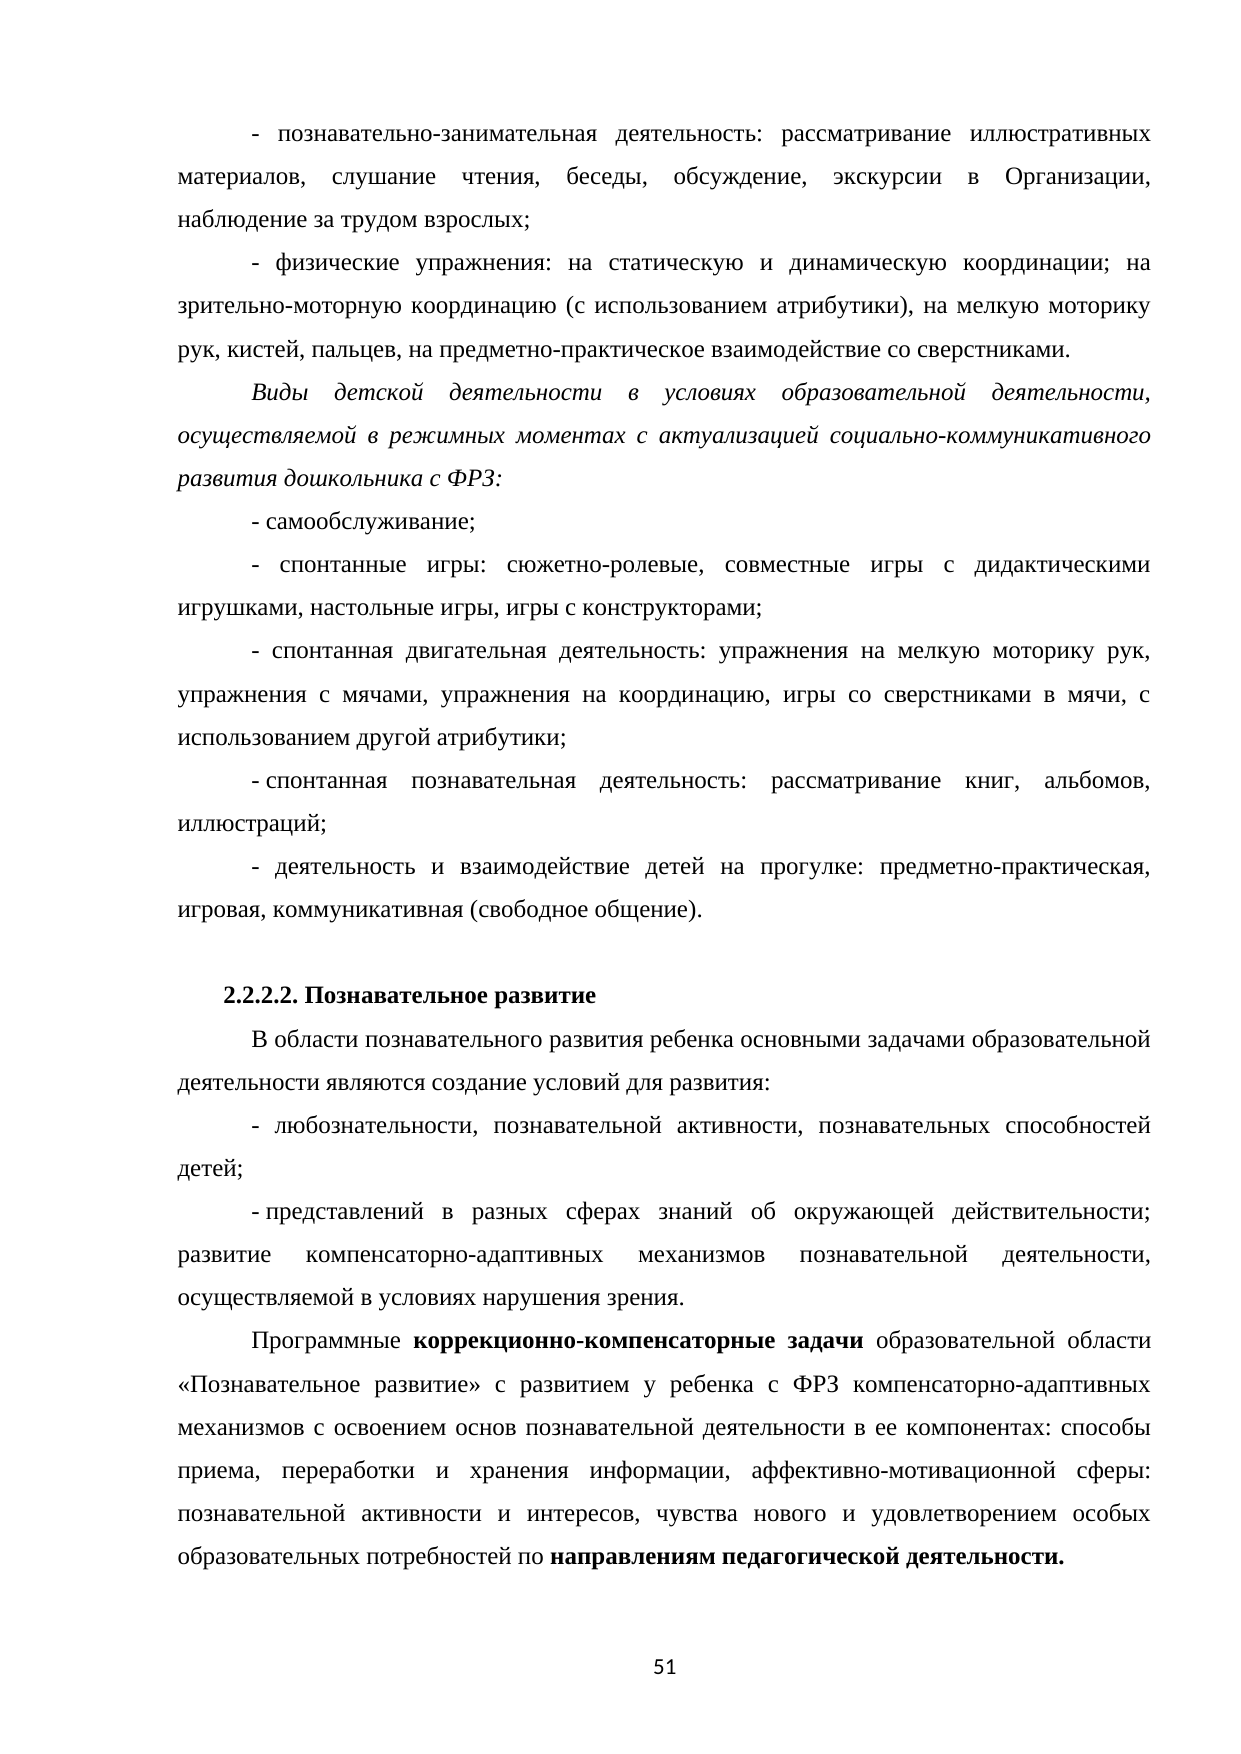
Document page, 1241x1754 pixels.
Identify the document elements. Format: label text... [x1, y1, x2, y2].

text - спонтанная двигательная деятельность: упражнения на мелкую моторику рук, упражнения с мячами, упражнения на координацию, игры со сверстниками в мячи, с использованием другой атрибутики; [177, 636, 1152, 751]
text - спонтанная познавательная деятельность: рассматривание книг, альбомов, иллюстраций; [177, 765, 1152, 837]
text - деятельность и взаимодействие детей на прогулке: предметно-практическая, игровая, коммуникативная (свободное общение). [177, 851, 1152, 923]
text - познавательно-занимательная деятельность: рассматривание иллюстративных материалов, слушание чтения, беседы, обсуждение, экскурсии в Организации, наблюдение за трудом взрослых; [177, 118, 1152, 233]
text Программные коррекционно-компенсаторные задачи образовательной области «Познавательное развитие» с развитием у ребенка с ФРЗ компенсаторно-адаптивных механизмов с освоением основ познавательной деятельности в ее компонентах: способы приема, переработки и хранения информации, аффективно-мотивационной сферы: познавательной активности и интересов, чувства нового и удовлетворением особых образовательных потребностей по направлениям педагогической деятельности. [177, 1326, 1152, 1570]
text - спонтанные игры: сюжетно-ролевые, совместные игры с дидактическими игрушками, настольные игры, игры с конструкторами; [177, 549, 1152, 621]
text В области познавательного развития ребенка основными задачами образовательной деятельности являются создание условий для развития: [177, 1024, 1152, 1096]
text - любознательности, познавательной активности, познавательных способностей детей; [177, 1110, 1152, 1182]
text - представлений в разных сферах знаний об окружающей действительности; развитие компенсаторно-адаптивных механизмов познавательной деятельности, осуществляемой в условиях нарушения зрения. [177, 1196, 1152, 1311]
text Виды детской деятельности в условиях образовательной деятельности, осуществляемой в режимных моментах с актуализацией социально-коммуникативного развития дошкольника с ФРЗ: [177, 377, 1152, 492]
text - физические упражнения: на статическую и динамическую координации; на зрительно-моторную координацию (с использованием атрибутики), на мелкую моторику рук, кистей, пальцев, на предметно-практическое взаимодействие со сверстниками. [177, 247, 1152, 362]
text - самообслуживание; [177, 506, 1152, 535]
text 2.2.2.2. Познавательное развитие [223, 981, 1093, 1009]
